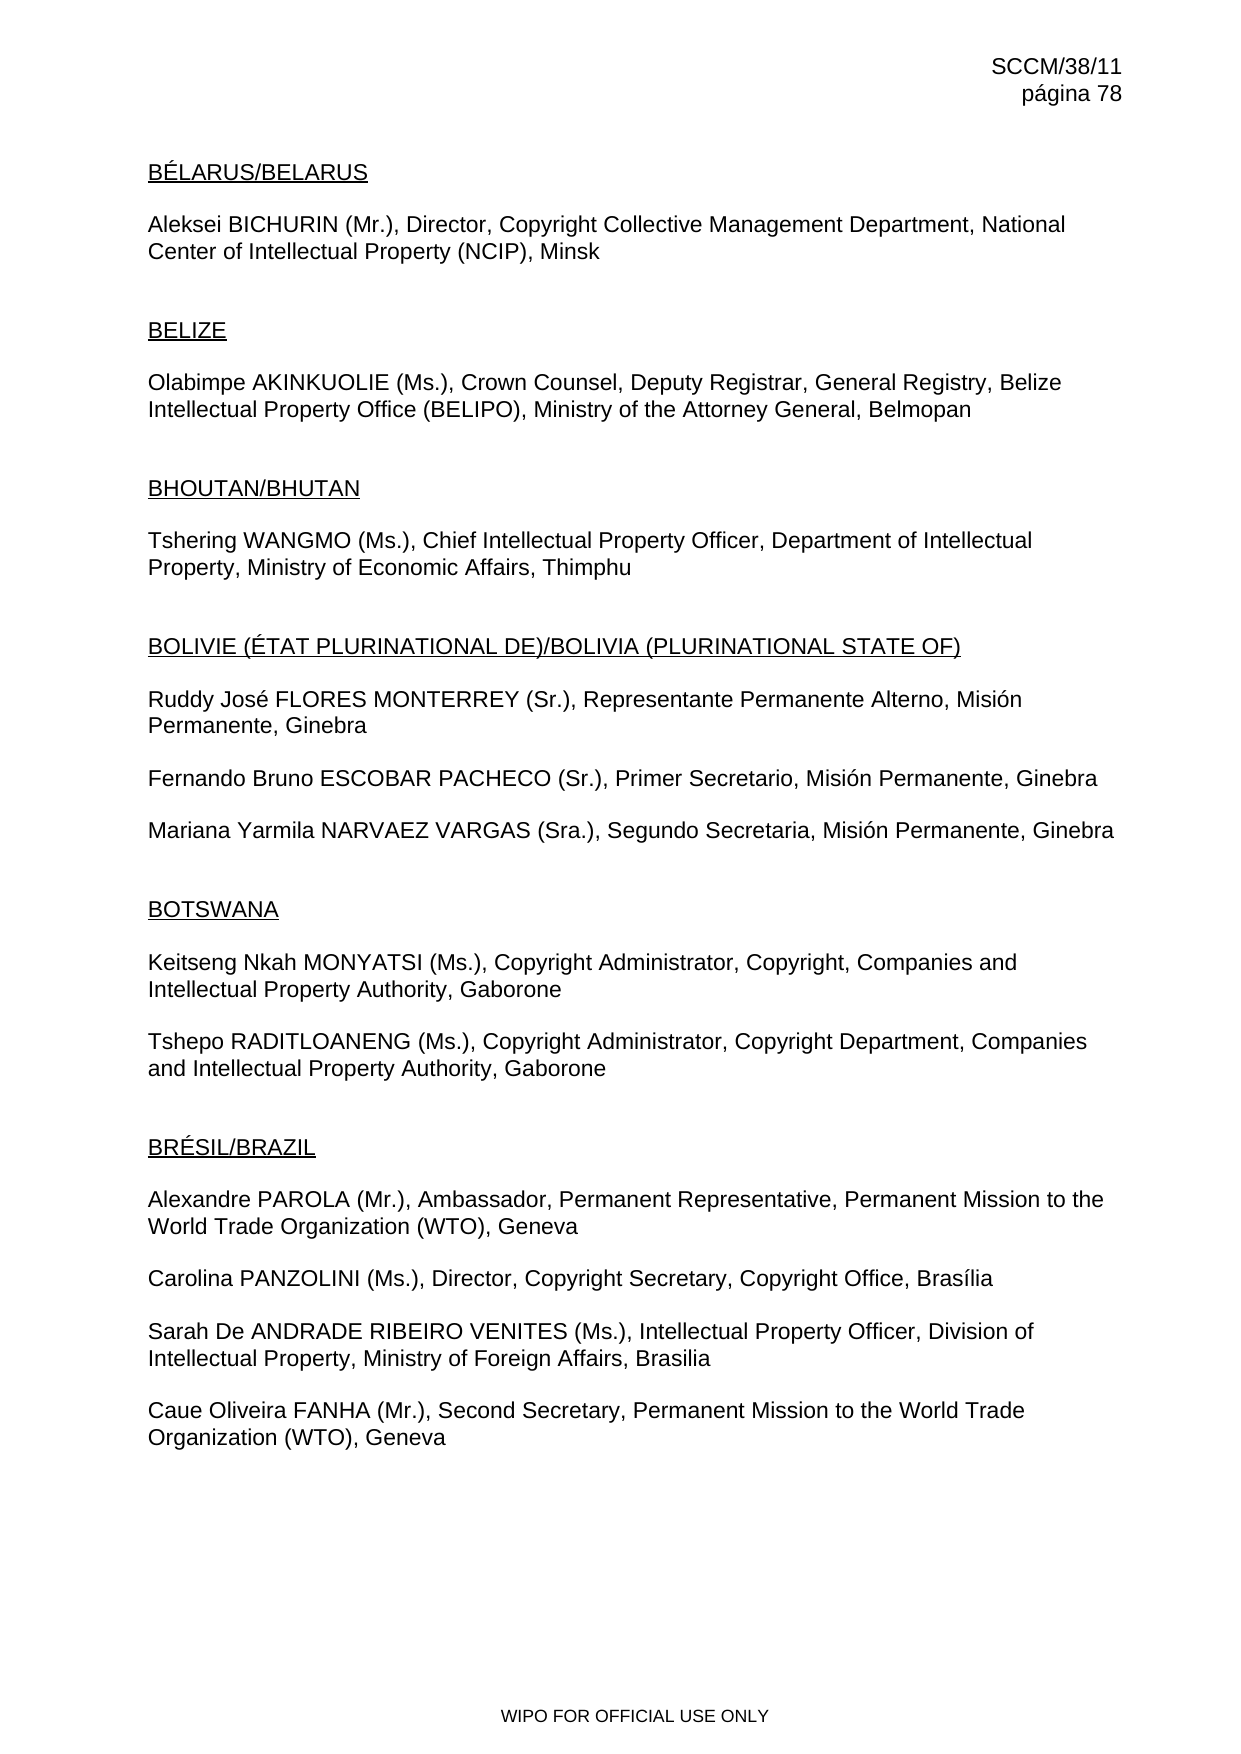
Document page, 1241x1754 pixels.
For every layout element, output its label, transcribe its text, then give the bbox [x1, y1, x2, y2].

text Carolina PANZOLINI (Ms.), Director, Copyright Secretary, Copyright Office, Brasília [148, 1265, 1122, 1292]
text Aleksei BICHURIN (Mr.), Director, Copyright Collective Management Department, National Center of Intellectual Property (NCIP), Minsk [148, 211, 1122, 264]
text BOTSWANA [148, 896, 1122, 923]
text Olabimpe AKINKUOLIE (Ms.), Crown Counsel, Deputy Registrar, General Registry, Belize Intellectual Property Office (BELIPO), Ministry of the Attorney General, Belmopan [148, 369, 1122, 422]
text BELIZE [148, 317, 1122, 343]
text Keitseng Nkah MONYATSI (Ms.), Copyright Administrator, Copyright, Companies and Intellectual Property Authority, Gaborone [148, 949, 1122, 1002]
text BÉLARUS/BELARUS [148, 158, 1122, 185]
text BOLIVIE (ÉTAT PLURINATIONAL DE)/BOLIVIA (PLURINATIONAL STATE OF) [148, 633, 1122, 659]
text Fernando Bruno ESCOBAR PACHECO (Sr.), Primer Secretario, Misión Permanente, Ginebra [148, 765, 1122, 791]
text BHOUTAN/BHUTAN [148, 475, 1122, 501]
text Mariana Yarmila NARVAEZ VARGAS (Sra.), Segundo Secretaria, Misión Permanente, Ginebra [148, 817, 1122, 844]
text Tshepo RADITLOANENG (Ms.), Copyright Administrator, Copyright Department, Companies and Intellectual Property Authority, Gaborone [148, 1028, 1122, 1081]
text BRÉSIL/BRAZIL [148, 1134, 1122, 1160]
text Alexandre PAROLA (Mr.), Ambassador, Permanent Representative, Permanent Mission to the World Trade Organization (WTO), Geneva [148, 1186, 1122, 1239]
text Sarah De ANDRADE RIBEIRO VENITES (Ms.), Intellectual Property Officer, Division of Intellectual Property, Ministry of Foreign Affairs, Brasilia [148, 1318, 1122, 1371]
text Ruddy José FLORES MONTERREY (Sr.), Representante Permanente Alterno, Misión Permanente, Ginebra [148, 686, 1122, 738]
text Caue Oliveira FANHA (Mr.), Second Secretary, Permanent Mission to the World Trade Organization (WTO), Geneva [148, 1397, 1122, 1450]
text Tshering WANGMO (Ms.), Chief Intellectual Property Officer, Department of Intellectual Property, Ministry of Economic Affairs, Thimphu [148, 527, 1122, 580]
